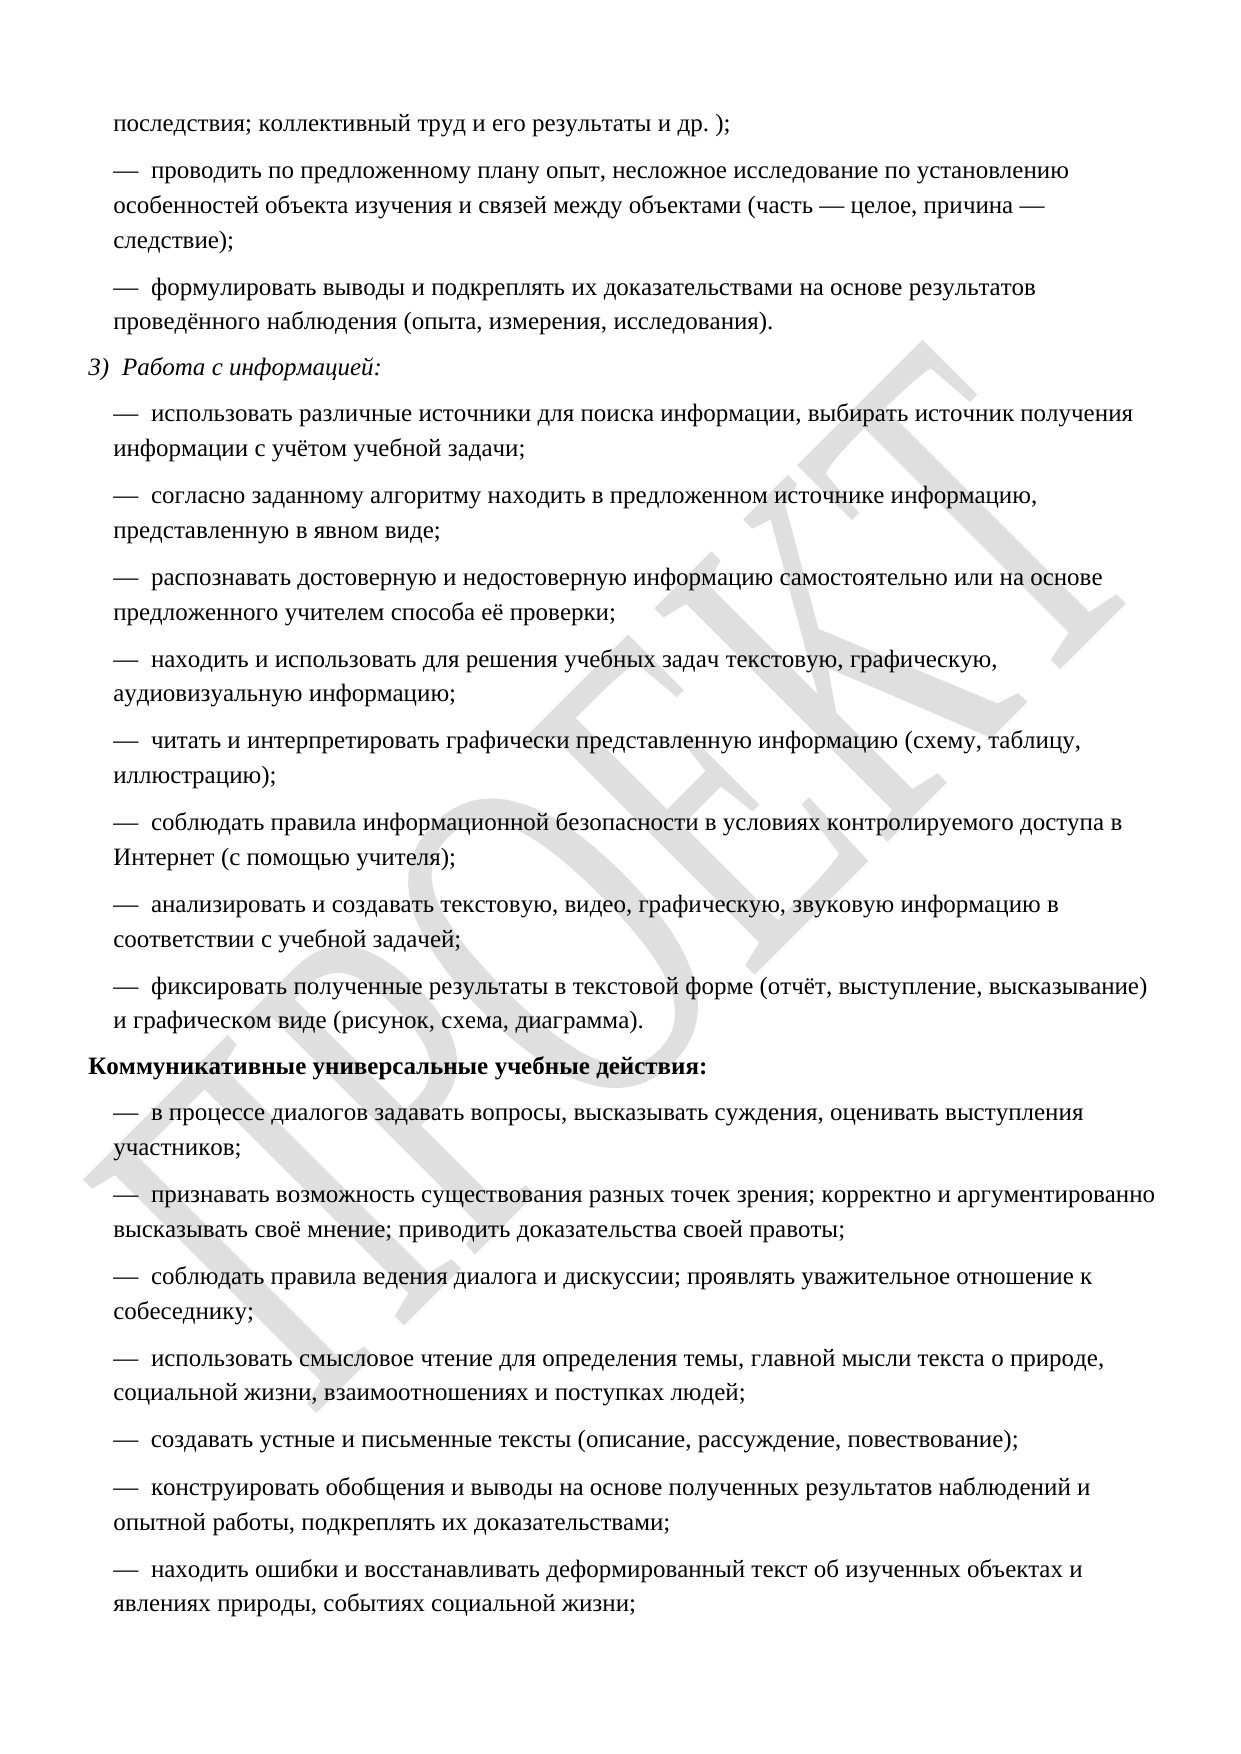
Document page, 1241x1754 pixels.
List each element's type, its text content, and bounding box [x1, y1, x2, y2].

list распознавать достоверную и недостоверную информацию самостоятельно или на основе предложенного учителем способа её проверки; [113, 562, 1104, 625]
list использовать смысловое чтение для определения темы, главной мысли текста о природе, социальной жизни, взаимоотношениях и поступках людей; [113, 1343, 1105, 1406]
list проводить по предложенному плану опыт, несложное исследование по установлению особенностей объекта изучения и связей между объектами (часть — целое, причина — следствие); [113, 155, 1070, 253]
list использовать различные источники для поиска информации, выбирать источник получения информации с учётом учебной задачи; [113, 398, 1133, 462]
subtitle Коммуникативные универсальные учебные действия: [88, 1051, 1182, 1080]
list находить ошибки и восстанавливать деформированный текст об изученных объектах и явлениях природы, событиях социальной жизни; [113, 1554, 1083, 1617]
list читать и интерпретировать графически представленную информацию (схему, таблицу, иллюстрацию); [113, 725, 1082, 789]
list создавать устные и письменные тексты (описание, рассуждение, повествование); [113, 1424, 1182, 1453]
list Работа с информацией: [88, 352, 1182, 381]
list соблюдать правила ведения диалога и дискуссии; проявлять уважительное отношение к собеседнику; [113, 1261, 1093, 1324]
list согласно заданному алгоритму находить в предложенном источнике информацию, представленную в явном виде; [113, 480, 1038, 544]
list в процессе диалогов задавать вопросы, высказывать суждения, оценивать выступления участников; [113, 1097, 1084, 1161]
list формулировать выводы и подкреплять их доказательствами на основе результатов проведённого наблюдения (опыта, измерения, исследования). [113, 272, 1036, 335]
list фиксировать полученные результаты в текстовой форме (отчёт, выступление, высказывание) и графическом виде (рисунок, схема, диаграмма). [113, 971, 1148, 1034]
text последствия; коллективный труд и его результаты и др. ); [113, 108, 1182, 137]
list анализировать и создавать текстовую, видео, графическую, звуковую информацию в соответствии с учебной задачей; [113, 889, 1060, 952]
list соблюдать правила информационной безопасности в условиях контролируемого доступа в Интернет (с помощью учителя); [113, 807, 1123, 871]
list признавать возможность существования разных точек зрения; корректно и аргументированно высказывать своё мнение; приводить доказательства своей правоты; [113, 1179, 1156, 1243]
list находить и использовать для решения учебных задач текстовую, графическую, аудиовизуальную информацию; [113, 644, 998, 707]
list конструировать обобщения и выводы на основе полученных результатов наблюдений и опытной работы, подкреплять их доказательствами; [113, 1472, 1091, 1535]
